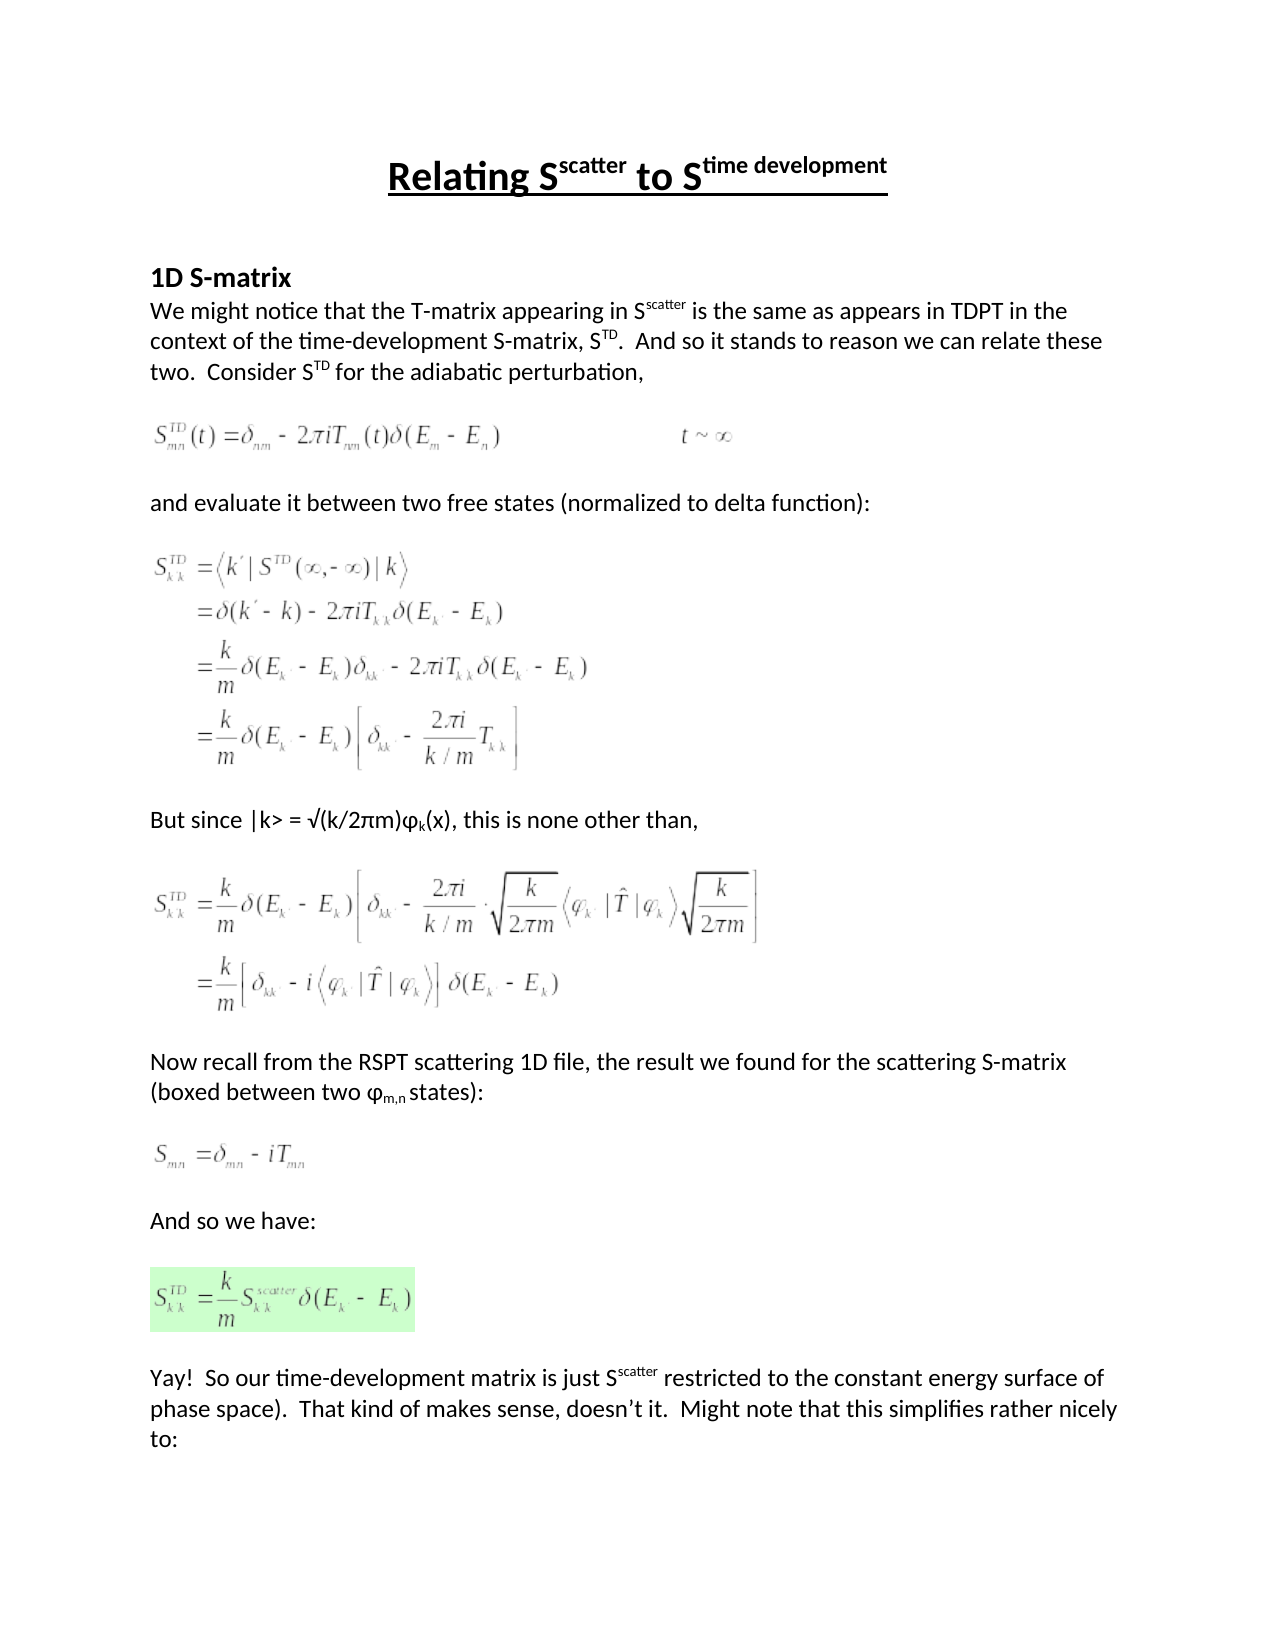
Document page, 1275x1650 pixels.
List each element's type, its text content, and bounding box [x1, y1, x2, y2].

text 1D S-matrix [150, 259, 1125, 295]
text We might notice that the T-matrix appearing in Sscatter is the same as appears in TDPT in the context of the time-development S-matrix, STD. And so it stands to reason we can relate these two. Consider STD for the adiabatic perturbation, [150, 295, 1125, 387]
text And so we have: [150, 1206, 1125, 1236]
text Yay! So our time-development matrix is just Sscatter restricted to the constant energy surface of phase space). That kind of makes sense, doesn’t it. Might note that this simplifies rather nicely to: [150, 1362, 1125, 1454]
text Now recall from the RSPT scattering 1D file, the result we found for the scattering S-matrix (boxed between two φm,n states): [150, 1046, 1125, 1107]
text But since |k> = √(k/2πm)φk(x), this is none other than, [150, 804, 1125, 835]
text and evaluate it between two free states (normalized to delta function): [150, 487, 1125, 517]
text Relating Sscatter to Stime development [150, 150, 1125, 201]
